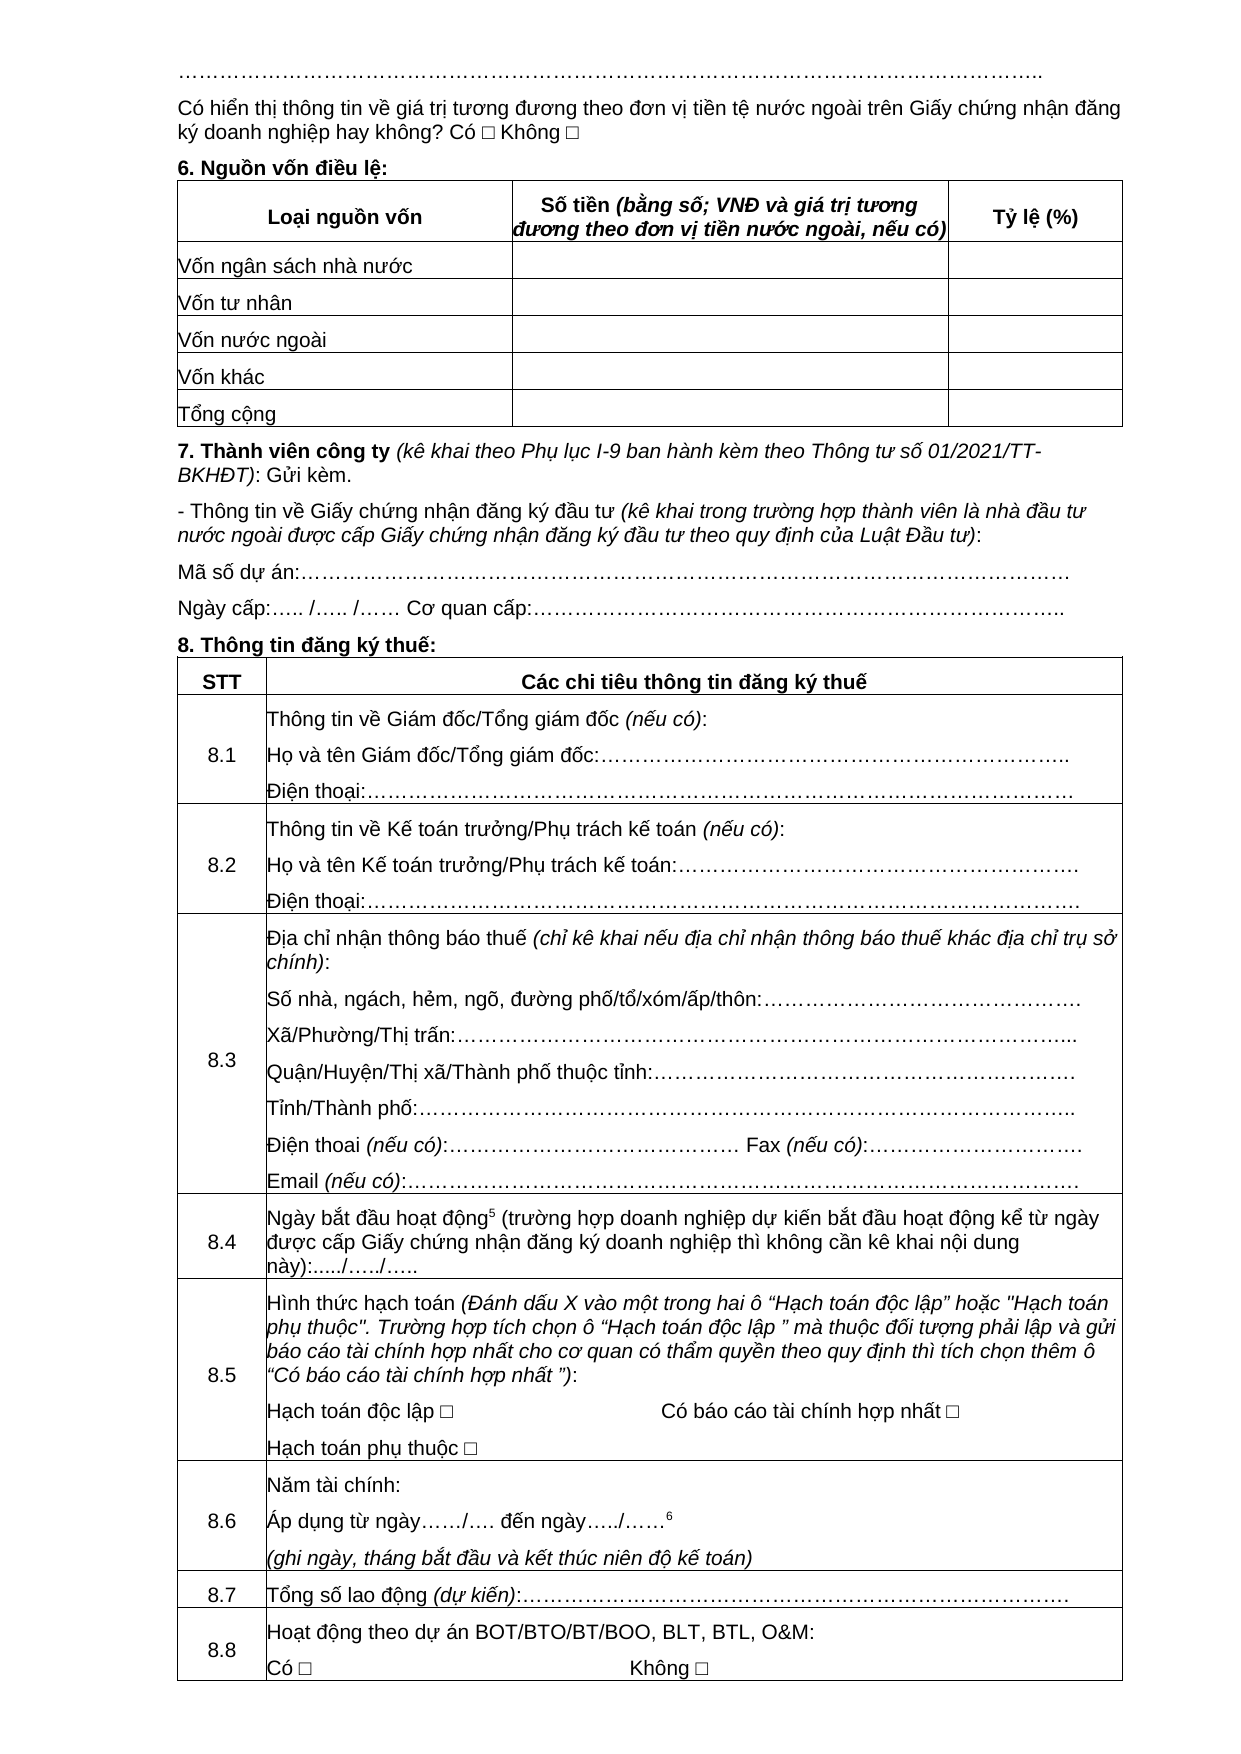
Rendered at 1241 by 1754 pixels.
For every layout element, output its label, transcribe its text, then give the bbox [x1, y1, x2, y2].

table_cell 8.4 [178, 1194, 266, 1278]
table_cell Vốn tư nhân [178, 279, 512, 315]
table_cell Tổng cộng [178, 390, 512, 426]
table_cell 8.5 [178, 1279, 266, 1459]
table_cell [949, 353, 1122, 389]
table_cell 8.1 [178, 695, 266, 803]
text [177, 59, 1122, 83]
table_cell [949, 316, 1122, 352]
table_cell [513, 390, 948, 426]
table_cell [513, 353, 948, 389]
table_cell Tổng số lao động (dự kiến):……………………………………………………………………. [267, 1571, 1122, 1606]
table_cell Vốn khác [178, 353, 512, 389]
table_cell Năm tài chính: Áp dụng từ ngày……/…. đến ngày…../……6 (ghi ngày, tháng bắt đầu và kết thúc niên độ kế toán) [267, 1461, 1122, 1569]
table_header Số tiền (bằng số; VNĐ và giá trị tương đương theo đơn vị tiền nước ngoài, nếu có) [513, 181, 948, 241]
table_cell [513, 279, 948, 315]
table_header Các chi tiêu thông tin đăng ký thuế [267, 658, 1122, 693]
table_cell [513, 316, 948, 352]
table_cell Hình thức hạch toán (Đánh dấu X vào một trong hai ô “Hạch toán độc lập” hoặc "Hạch toán phụ thuộc". Trường hợp tích chọn ô “Hạch toán độc lập ” mà thuộc đối tượng phải lập và gửi báo cáo tài chính hợp nhất cho cơ quan có thẩm quyền theo quy định thì tích chọn thêm ô “Có báo cáo tài chính hợp nhất ”): Hạch toán độc lập □ Có báo cáo tài chính hợp nhất □ Hạch toán phụ thuộc □ [267, 1279, 1122, 1459]
table_cell [513, 242, 948, 278]
table_cell 8.2 [178, 804, 266, 913]
table_cell 8.7 [178, 1571, 266, 1606]
text 8. Thông tin đăng ký thuế: [177, 632, 1122, 656]
table_cell Địa chỉ nhận thông báo thuế (chỉ kê khai nếu địa chỉ nhận thông báo thuế khác địa chỉ trụ sở chính): Số nhà, ngách, hẻm, ngõ, đường phố/tổ/xóm/ấp/thôn:………………………………………. Xã/Phường/Thị trấn:……………………………………………………………………………... Quận/Huyện/Thị xã/Thành phố thuộc tỉnh:……………………………………………………. Tỉnh/Thành phố:………………………………………………………………………………….. Điện thoai (nếu có):…………………………………… Fax (nếu có):…………………………. Email (nếu có):……………………………………………………………………………………. [267, 914, 1122, 1193]
text - Thông tin về Giấy chứng nhận đăng ký đầu tư (kê khai trong trường hợp thành viên là nhà đầu tư nước ngoài được cấp Giấy chứng nhận đăng ký đầu tư theo quy định của Luật Đầu tư): [177, 499, 1122, 547]
table_cell 8.8 [178, 1608, 266, 1680]
table_cell [949, 242, 1122, 278]
table_cell Vốn ngân sách nhà nước [178, 242, 512, 278]
table_cell [949, 390, 1122, 426]
text 6. Nguồn vốn điều lệ: [177, 156, 1122, 180]
table_cell Hoạt động theo dự án BOT/BTO/BT/BOO, BLT, BTL, O&M: Có □ Không □ [267, 1608, 1122, 1680]
table_header STT [178, 658, 266, 693]
table_cell 8.6 [178, 1461, 266, 1569]
table_cell [949, 279, 1122, 315]
text Có hiển thị thông tin về giá trị tương đương theo đơn vị tiền tệ nước ngoài trên Giấy chứng nhận đăng ký doanh nghiệp hay không? Có □ Không □ [177, 96, 1122, 143]
table_cell Ngày bắt đầu hoạt động5 (trường hợp doanh nghiệp dự kiến bắt đầu hoạt động kể từ ngày được cấp Giấy chứng nhận đăng ký doanh nghiệp thì không cần kê khai nội dung này):...../…../….. [267, 1194, 1122, 1278]
table_cell Thông tin về Kế toán trưởng/Phụ trách kế toán (nếu có): Họ và tên Kế toán trưởng/Phụ trách kế toán:…………………………………………………. Điện thoại:…………………………………………………………………………………………. [267, 804, 1122, 913]
text 7. Thành viên công ty (kê khai theo Phụ lục I-9 ban hành kèm theo Thông tư số 01/2021/TT-BKHĐT): Gửi kèm. [177, 439, 1122, 487]
table_cell 8.3 [178, 914, 266, 1193]
table_cell Thông tin về Giám đốc/Tổng giám đốc (nếu có): Họ và tên Giám đốc/Tổng giám đốc:………………………………………………………….. Điện thoại:………………………………………………………………………………………… [267, 695, 1122, 803]
table_header Tỷ lệ (%) [949, 181, 1122, 241]
table_header Loại nguồn vốn [178, 181, 512, 241]
text Ngày cấp:….. /….. /…… Cơ quan cấp:………………………………………………………………….. [177, 596, 1122, 620]
table_cell Vốn nước ngoài [178, 316, 512, 352]
text Mã số dự án:………………………………………………………………………………………………… [177, 559, 1122, 583]
